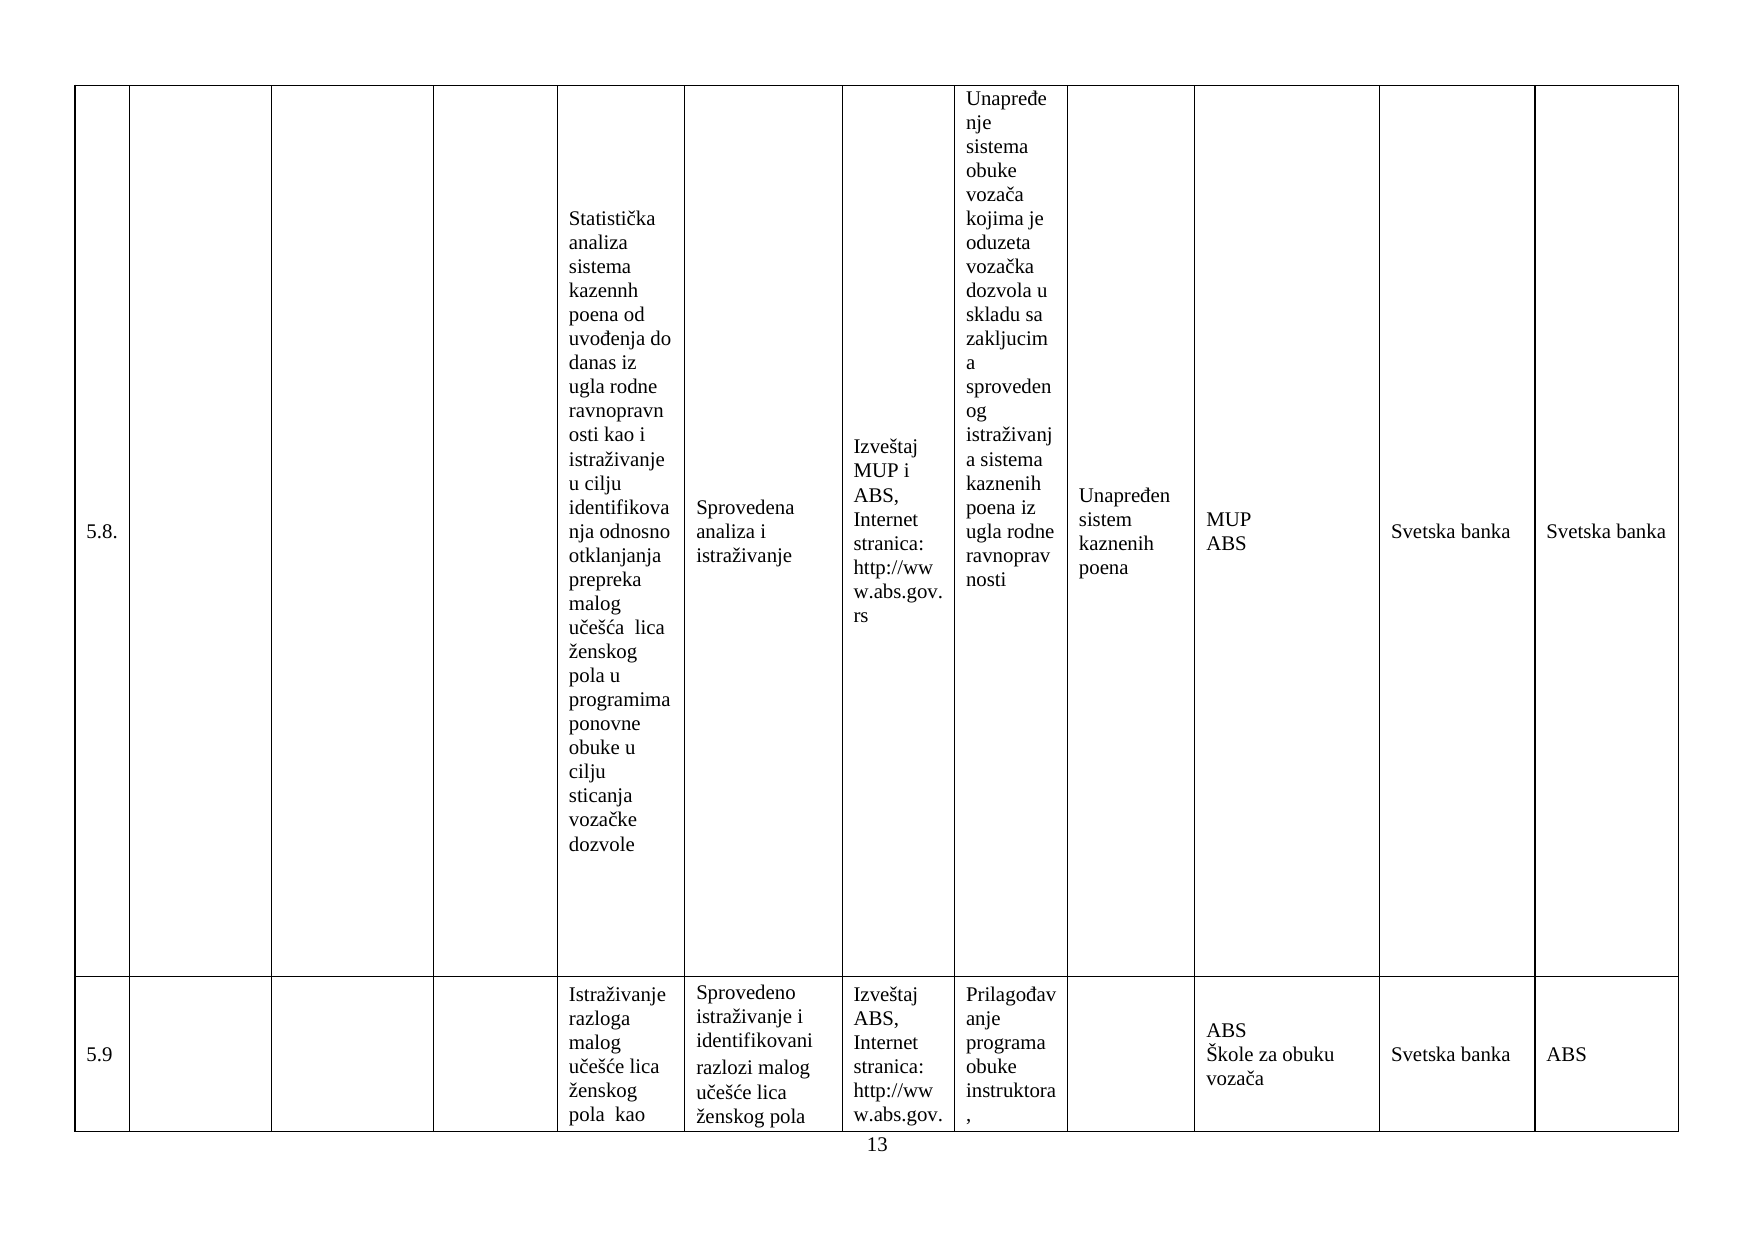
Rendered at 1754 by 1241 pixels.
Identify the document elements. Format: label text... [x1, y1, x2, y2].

table_cell 5.9 [76, 977, 129, 1131]
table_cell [1195, 977, 1379, 1131]
table_header Unapređenje sistema obuke vozača kojima je oduzeta vozačka dozvola u skladu sa zakljucima sprovedenog istraživanja sistema kaznenih poena iz ugla rodne ravnopravnosti [955, 86, 1067, 976]
table_cell Svetska banka [1380, 977, 1534, 1131]
table_header Statistička analiza sistema kazennh poena od uvođenja do danas iz ugla rodne ravnopravnosti kao i istraživanje u cilju identifikovanja odnosno otklanjanja prepreka malog učešća lica ženskog pola u programima ponovne obuke u cilju sticanja vozačke dozvole [558, 86, 684, 976]
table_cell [685, 977, 842, 1131]
table_header Sprovedena analiza i istraživanje [685, 86, 842, 976]
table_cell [843, 977, 954, 1131]
table_cell [272, 977, 433, 1131]
table_cell [130, 977, 271, 1131]
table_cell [955, 977, 1067, 1131]
table_header Svetska banka [1536, 86, 1678, 976]
table_cell [1068, 977, 1194, 1131]
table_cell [558, 977, 684, 1131]
table_header [434, 86, 557, 976]
table_header 5.8. [76, 86, 129, 976]
table_cell ABS [1536, 977, 1678, 1131]
table_cell [434, 977, 557, 1131]
table_header Unapređen sistem kaznenih poena [1068, 86, 1194, 976]
table_header [272, 86, 433, 976]
table_header Izveštaj MUP i ABS, Internet stranica: http://www.abs.gov.rs [843, 86, 954, 976]
table_header MUP ABS [1195, 86, 1379, 976]
table_header Svetska banka [1380, 86, 1534, 976]
table_header [130, 86, 271, 976]
